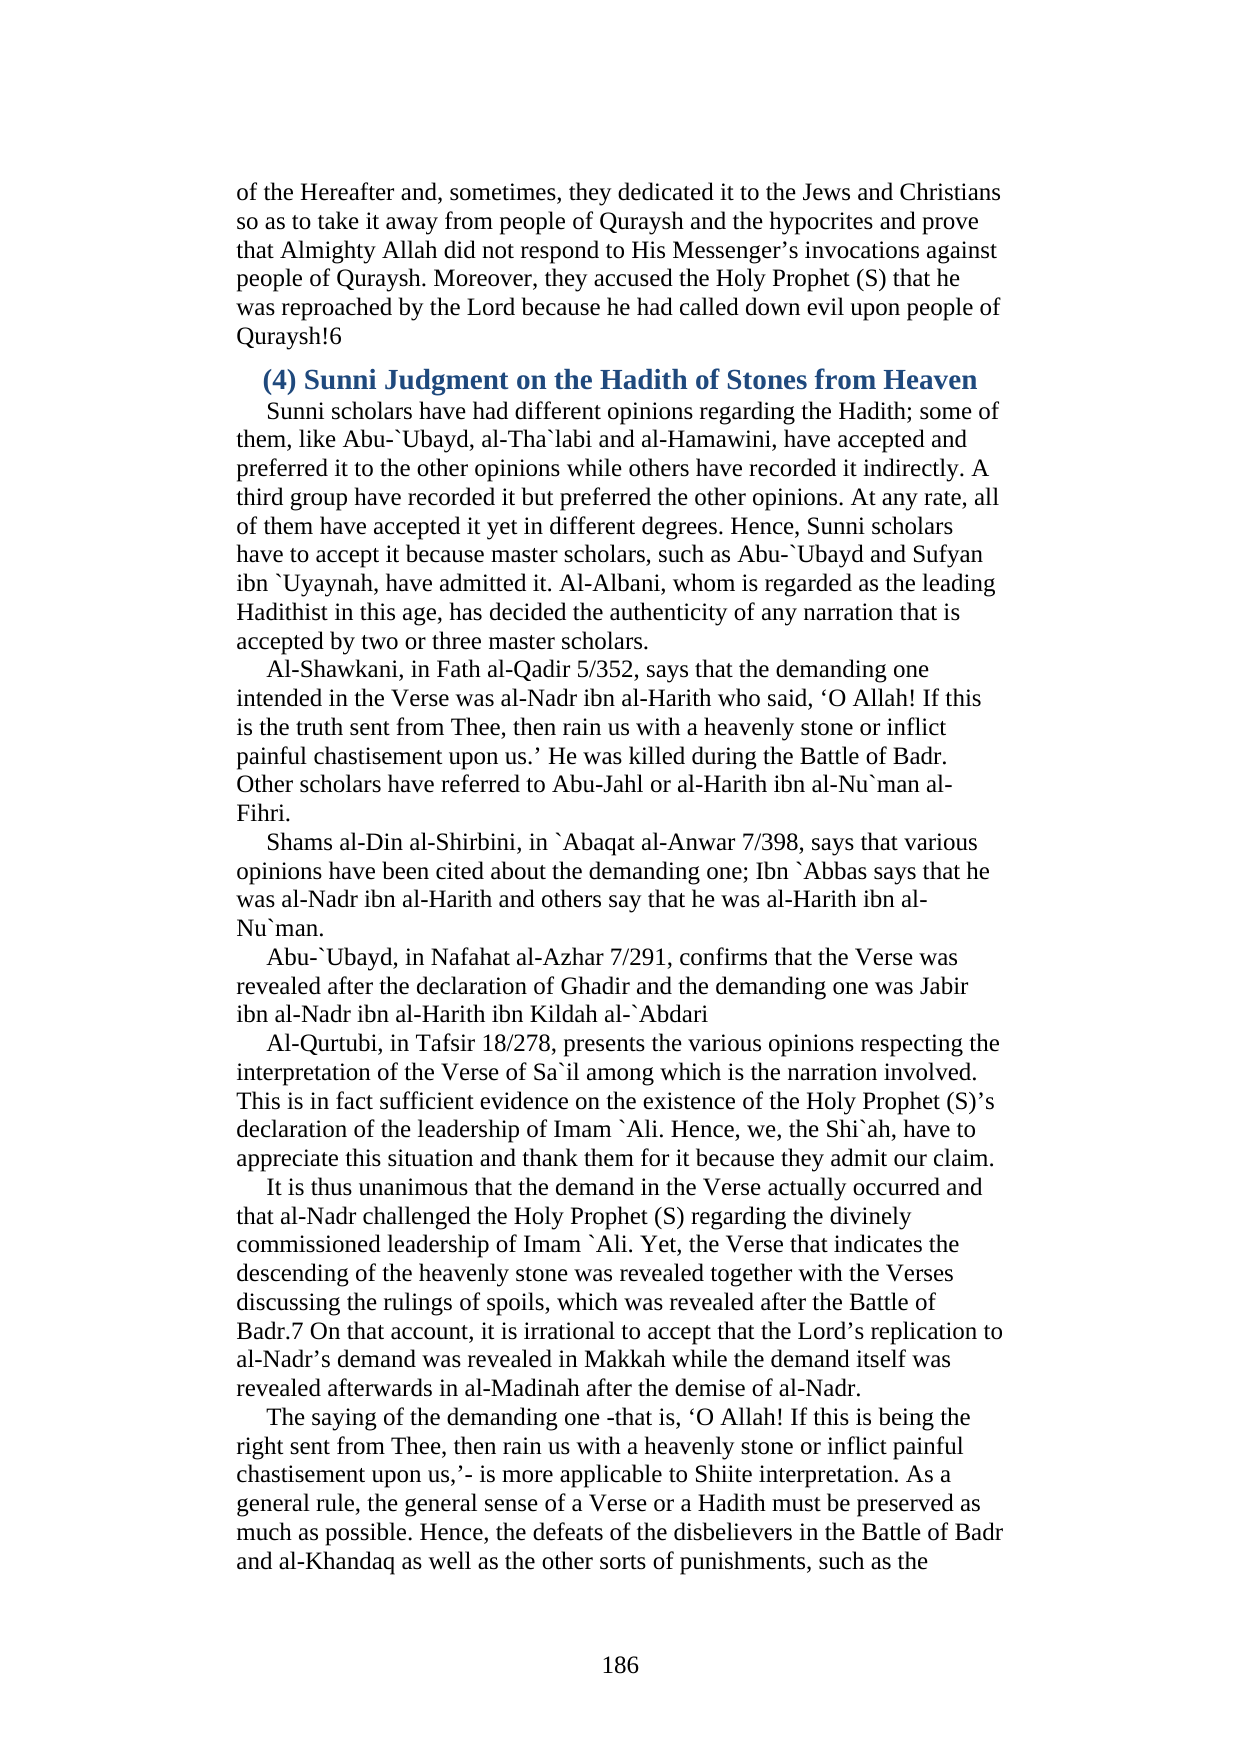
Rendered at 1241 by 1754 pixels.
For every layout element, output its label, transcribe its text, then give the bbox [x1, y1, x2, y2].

text It is thus unanimous that the demand in the Verse actually occurred and that al-Nadr challenged the Holy Prophet (S) regarding the divinely commissioned leadership of Imam `Ali. Yet, the Verse that indicates the descending of the heavenly stone was revealed together with the Verses discussing the rulings of spoils, which was revealed after the Battle of Badr.7 On that account, it is irrational to accept that the Lord’s replication to al-Nadr’s demand was revealed in Makkah while the demand itself was revealed afterwards in al-Madinah after the demise of al-Nadr. [236, 1172, 1004, 1402]
text Sunni scholars have had different opinions regarding the Hadith; some of them, like Abu-`Ubayd, al-Tha`labi and al-Hamawini, have accepted and preferred it to the other opinions while others have recorded it indirectly. A third group have recorded it but preferred the other opinions. At any rate, all of them have accepted it yet in different degrees. Hence, Sunni scholars have to accept it because master scholars, such as Abu-`Ubayd and Sufyan ibn `Uyaynah, have admitted it. Al-Albani, whom is regarded as the leading Hadithist in this age, has decided the authenticity of any narration that is accepted by two or three master scholars. [236, 396, 1004, 654]
subtitle (4) Sunni Judgment on the Hadith of Stones from Heaven [236, 362, 1004, 396]
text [236, 177, 1004, 350]
text Abu-`Ubayd, in Nafahat al-Azhar 7/291, confirms that the Verse was revealed after the declaration of Ghadir and the demanding one was Jabir ibn al-Nadr ibn al-Harith ibn Kildah al-`Abdari [236, 942, 1004, 1028]
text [236, 1402, 1004, 1574]
text Shams al-Din al-Shirbini, in `Abaqat al-Anwar 7/398, says that various opinions have been cited about the demanding one; Ibn `Abbas says that he was al-Nadr ibn al-Harith and others say that he was al-Harith ibn al-Nu`man. [236, 827, 1004, 942]
text Al-Qurtubi, in Tafsir 18/278, presents the various opinions respecting the interpretation of the Verse of Sa`il among which is the narration involved. This is in fact sufficient evidence on the existence of the Holy Prophet (S)’s declaration of the leadership of Imam `Ali. Hence, we, the Shi`ah, have to appreciate this situation and thank them for it because they admit our claim. [236, 1028, 1004, 1172]
text Al-Shawkani, in Fath al-Qadir 5/352, says that the demanding one intended in the Verse was al-Nadr ibn al-Harith who said, ‘O Allah! If this is the truth sent from Thee, then rain us with a heavenly stone or inflict painful chastisement upon us.’ He was killed during the Battle of Badr. Other scholars have referred to Abu-Jahl or al-Harith ibn al-Nu`man al-Fihri. [236, 654, 1004, 827]
